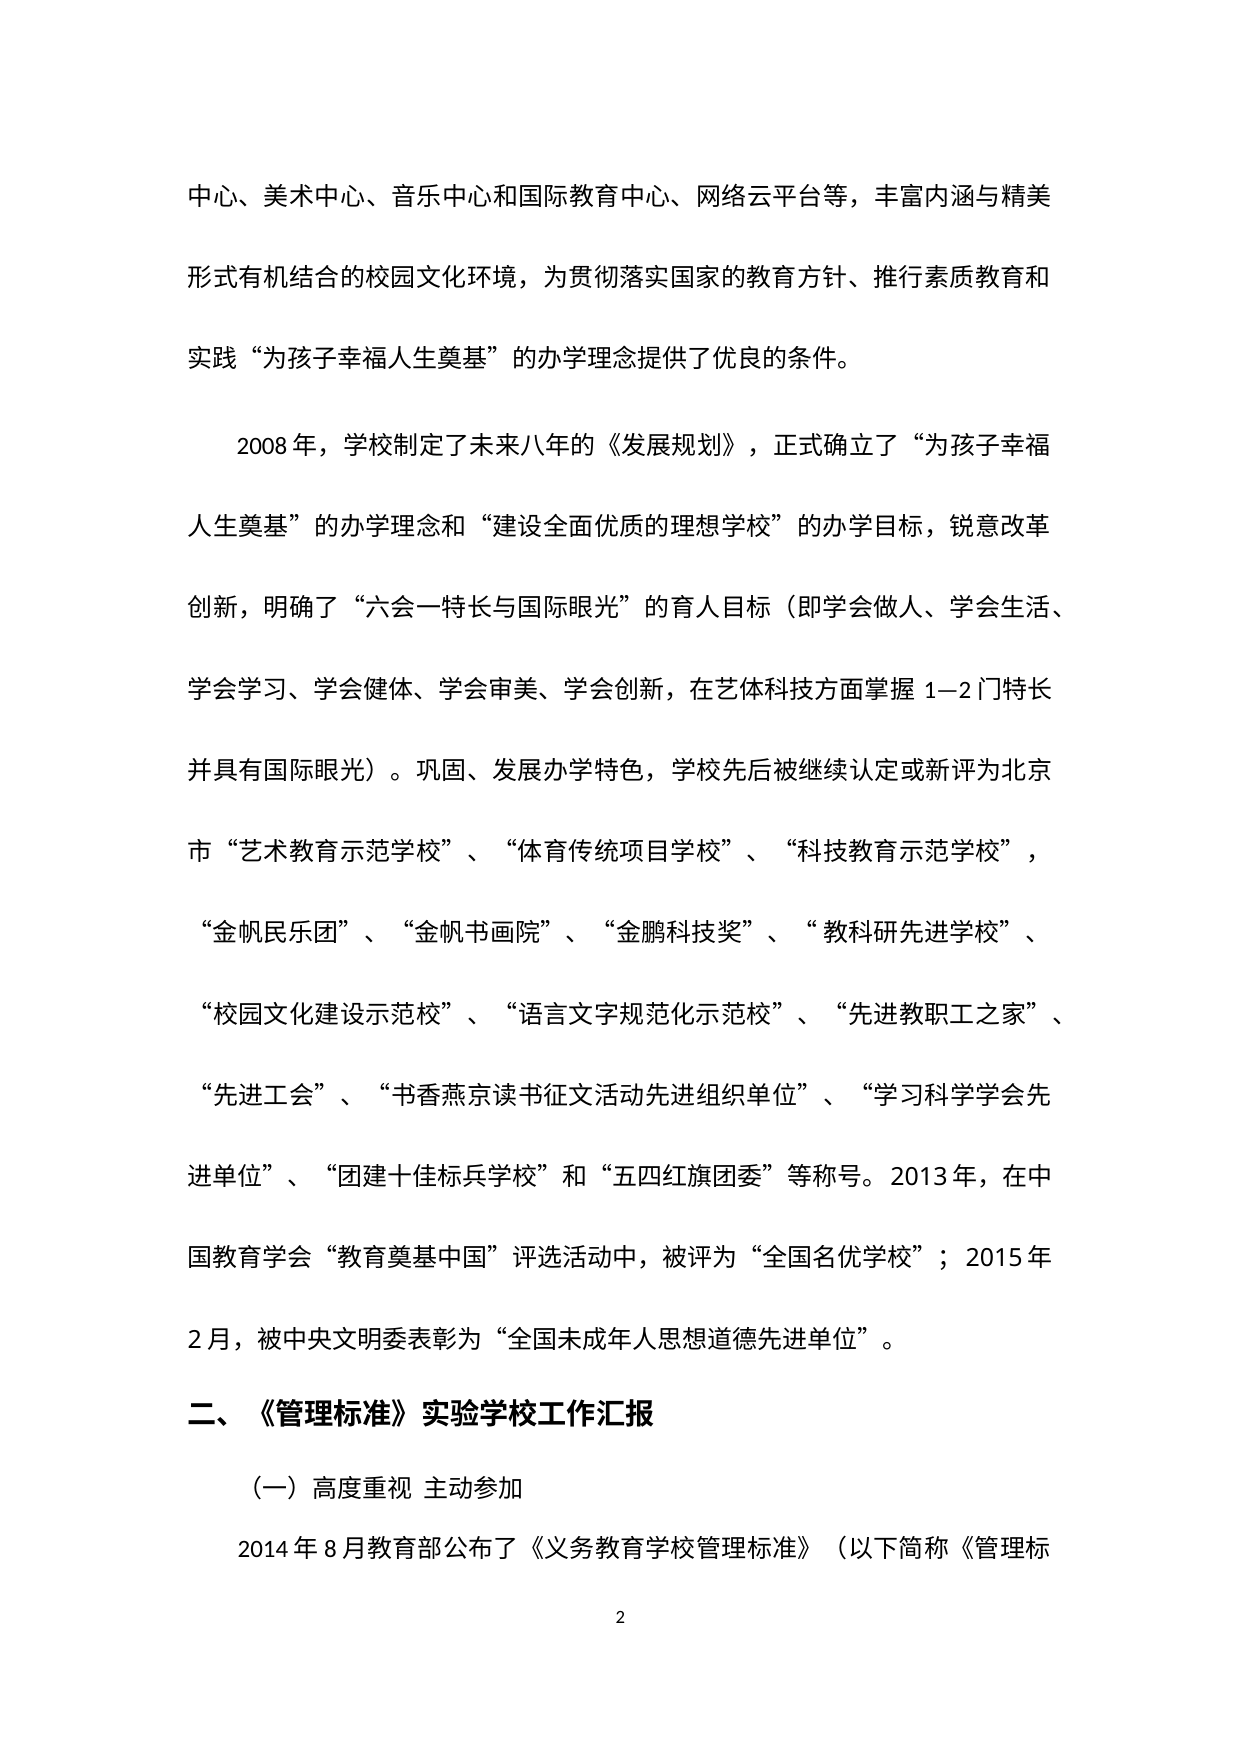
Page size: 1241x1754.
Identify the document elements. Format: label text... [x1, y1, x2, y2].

text （一）高度重视 主动参加 [187, 1454, 1053, 1519]
text 2008年，学校制定了未来八年的《发展规划》，正式确立了“为孩子幸福人生奠基”的办学理念和“建设全面优质的理想学校”的办学目标，锐意改革创新，明确了“六会一特长与国际眼光”的育人目标（即学会做人、学会生活、学会学习、学会健体、学会审美、学会创新，在艺体科技方面掌握1—2 门特长并具有国际眼光）。巩固、发展办学特色，学校先后被继续认定或新评为北京市“艺术教育示范学校”、“体育传统项目学校”、“科技教育示范学校”，“金帆民乐团”、“金帆书画院”、“金鹏科技奖”、“ 教科研先进学校”、“校园文化建设示范校”、“语言文字规范化示范校”、“先进教职工之家”、“先进工会”、“书香燕京读书征文活动先进组织单位”、“学习科学学会先进单位”、“团建十佳标兵学校”和“五四红旗团委”等称号。2013年，在中国教育学会“教育奠基中国”评选活动中，被评为“全国名优学校”；2015年2月，被中央文明委表彰为“全国未成年人思想道德先进单位”。 [187, 411, 1053, 1370]
text 二、《管理标准》实验学校工作汇报 [187, 1379, 1053, 1444]
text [187, 1528, 1053, 1565]
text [187, 162, 1053, 389]
